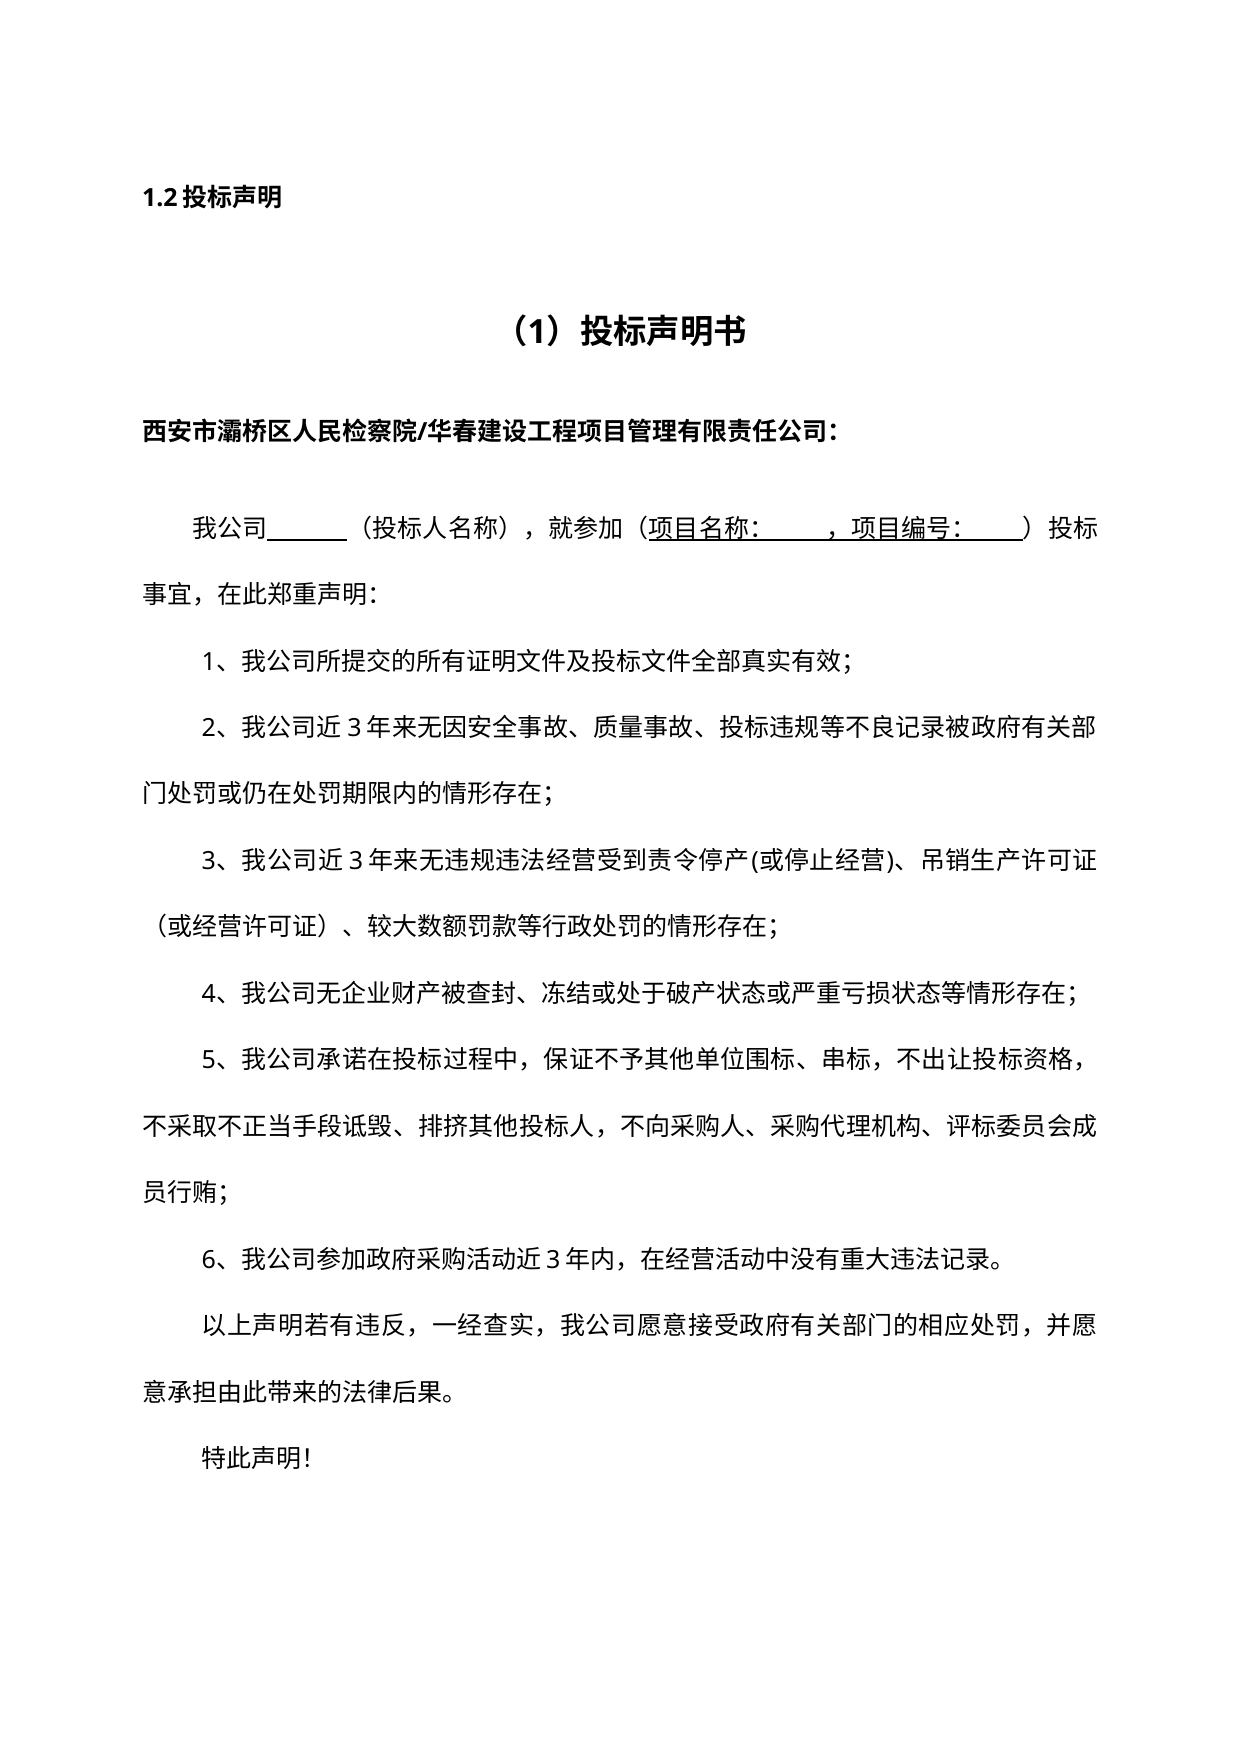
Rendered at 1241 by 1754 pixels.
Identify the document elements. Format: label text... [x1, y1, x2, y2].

text 特此声明！ [142, 1423, 1098, 1490]
text 6、我公司参加政府采购活动近3年内，在经营活动中没有重大违法记录。 [142, 1224, 1098, 1291]
text （1）投标声明书 [142, 295, 1098, 362]
text 3、我公司近3年来无违规违法经营受到责令停产(或停止经营)、吊销生产许可证（或经营许可证）、较大数额罚款等行政处罚的情形存在； [142, 825, 1098, 958]
text 2、我公司近3年来无因安全事故、质量事故、投标违规等不良记录被政府有关部门处罚或仍在处罚期限内的情形存在； [142, 692, 1098, 825]
text 我公司 （投标人名称），就参加（项目名称： ，项目编号： ）投标事宜，在此郑重声明： [142, 493, 1098, 626]
text 以上声明若有违反，一经查实，我公司愿意接受政府有关部门的相应处罚，并愿意承担由此带来的法律后果。 [142, 1291, 1098, 1423]
text 西安市灞桥区人民检察院/华春建设工程项目管理有限责任公司： [142, 396, 1098, 462]
text 5、我公司承诺在投标过程中，保证不予其他单位围标、串标，不出让投标资格，不采取不正当手段诋毁、排挤其他投标人，不向采购人、采购代理机构、评标委员会成员行贿； [142, 1025, 1098, 1224]
text 1.2投标声明 [142, 162, 1098, 229]
text 4、我公司无企业财产被查封、冻结或处于破产状态或严重亏损状态等情形存在； [142, 958, 1098, 1025]
text 1、我公司所提交的所有证明文件及投标文件全部真实有效； [142, 626, 1098, 692]
